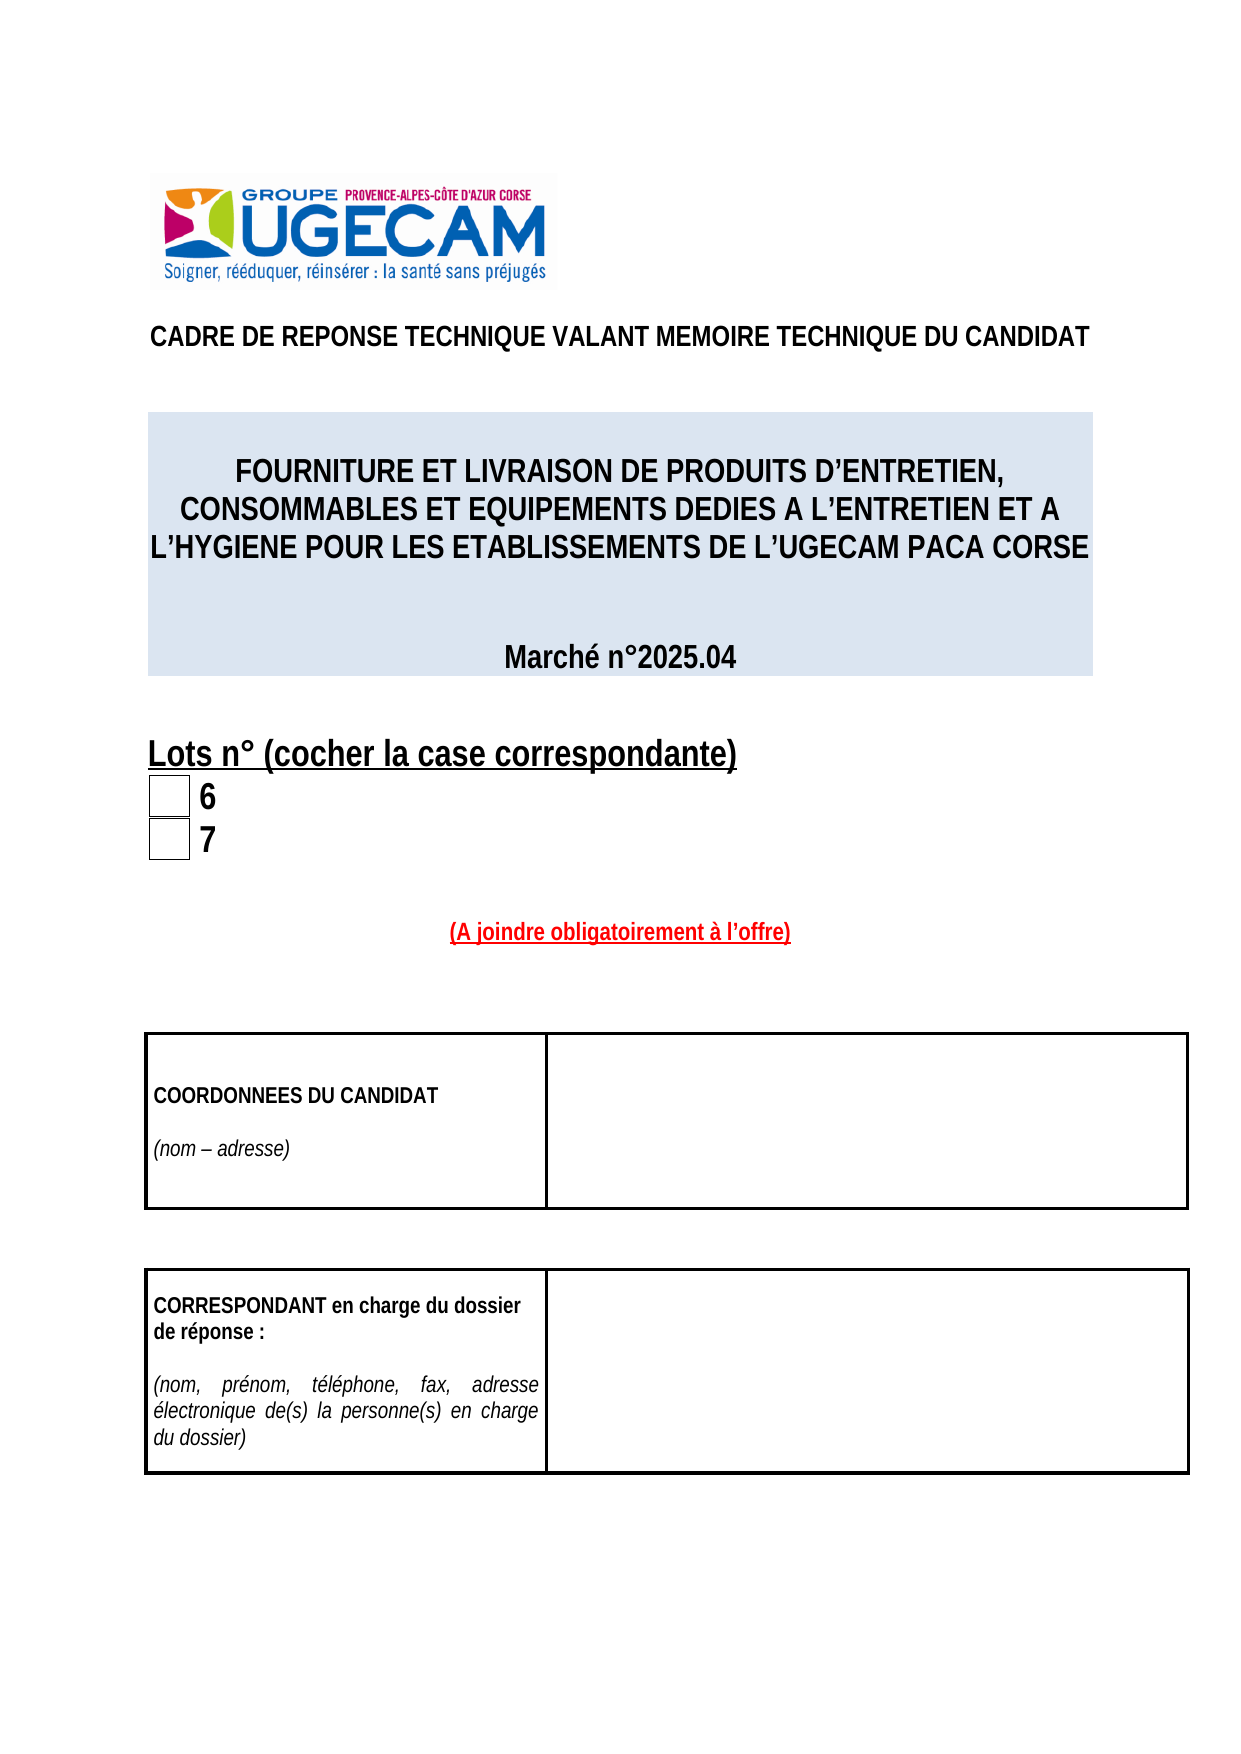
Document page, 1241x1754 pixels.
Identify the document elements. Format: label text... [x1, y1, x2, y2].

table_header [548, 1271, 1187, 1471]
text FOURNITURE ET LIVRAISON DE PRODUITS D’ENTRETIEN, CONSOMMABLES ET EQUIPEMENTS DEDIES A L’ENTRETIEN ET A L’HYGIENE POUR LES ETABLISSEMENTS DE L’UGECAM PACA CORSE [148, 451, 1093, 566]
text CADRE DE REPONSE TECHNIQUE VALANT MEMOIRE TECHNIQUE DU CANDIDAT [148, 319, 1093, 353]
text 7 [148, 817, 1093, 860]
text 6 [148, 774, 1093, 817]
text Lots n° (cocher la case correspondante) [148, 731, 1093, 774]
text Marché n°2025.04 [148, 638, 1093, 676]
table_header COORDONNEES DU CANDIDAT (nom – adresse) [148, 1035, 545, 1207]
table_header [548, 1035, 1186, 1207]
table_header CORRESPONDANT en charge du dossier de réponse : (nom, prénom, téléphone, fax, adresse électronique de(s) la personne(s) en charge du dossier) [148, 1271, 545, 1471]
text (A joindre obligatoirement à l’offre) [148, 917, 1093, 946]
picture [148, 173, 558, 289]
